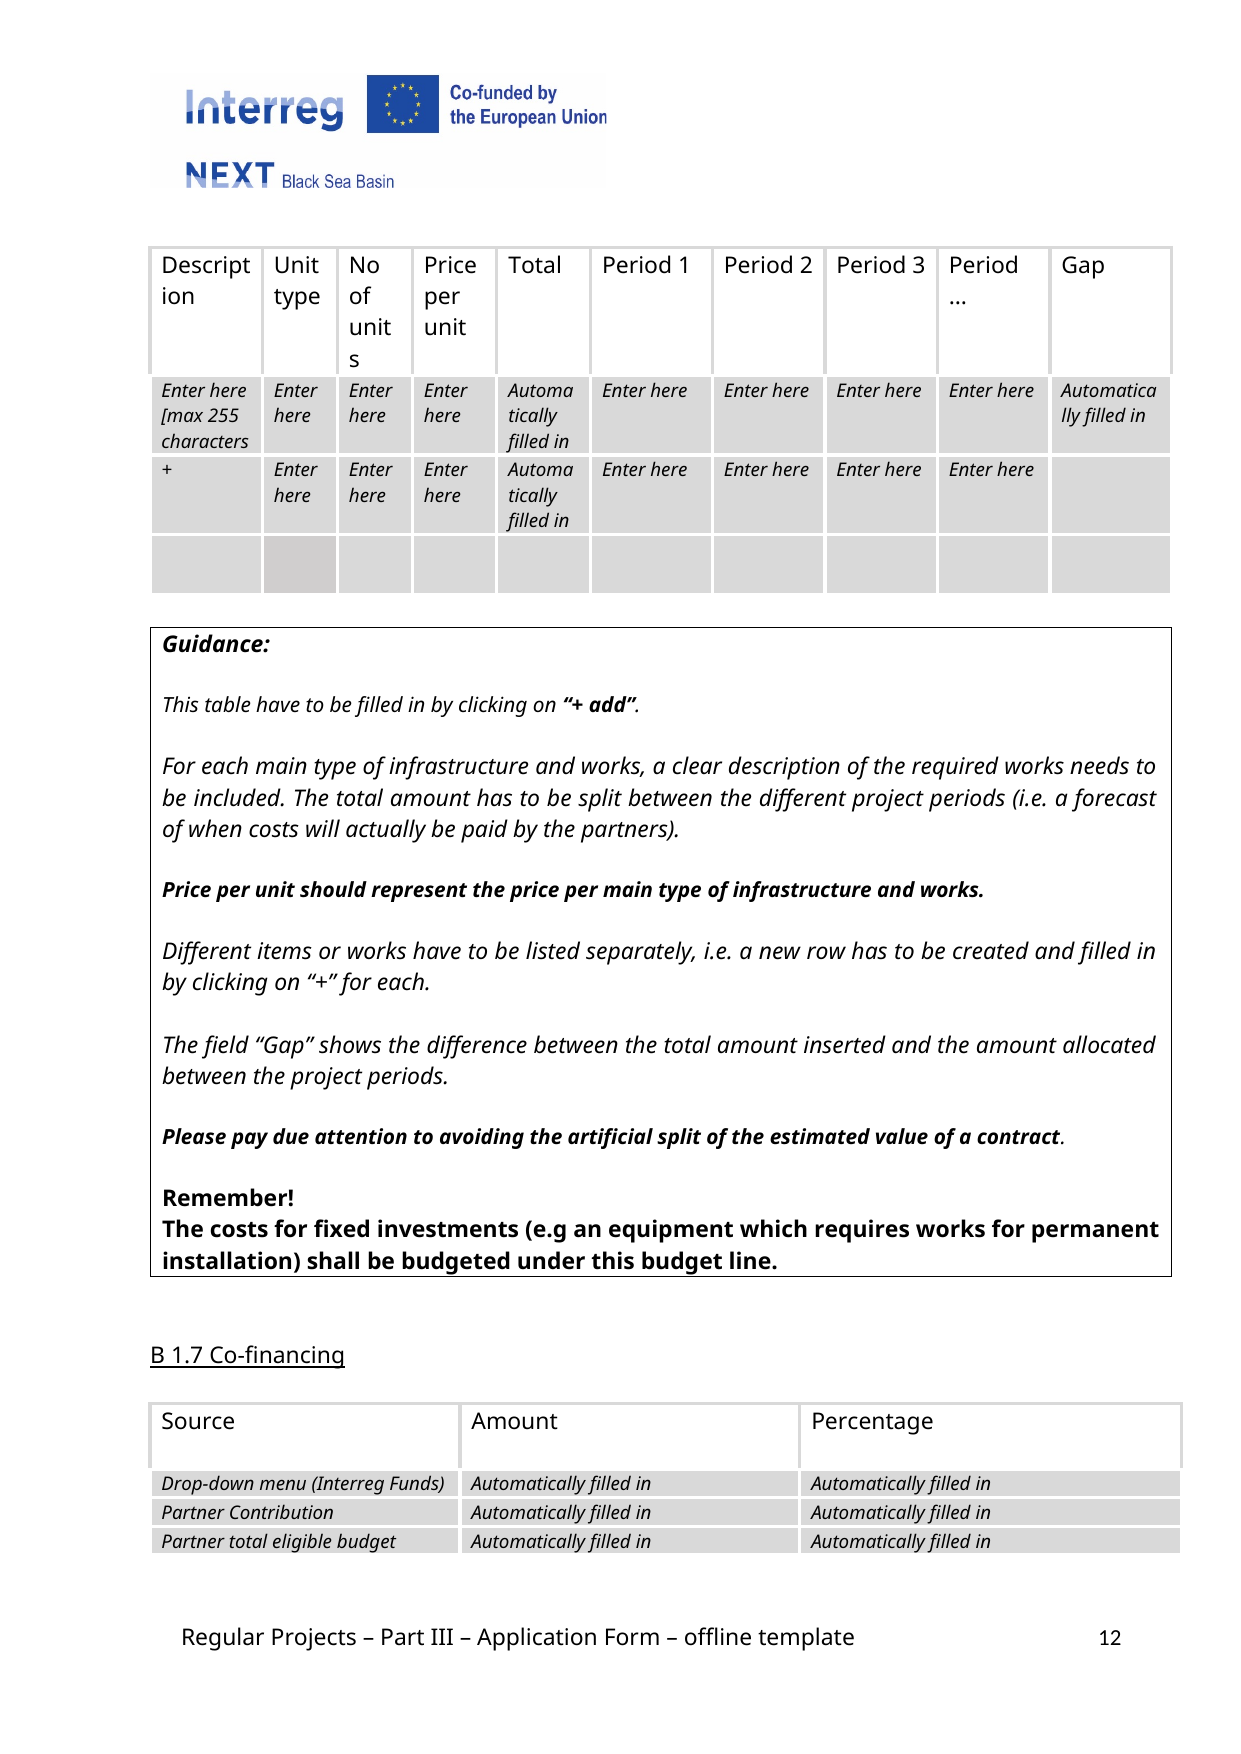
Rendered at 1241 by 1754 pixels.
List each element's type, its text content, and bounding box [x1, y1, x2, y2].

table_header Amount [462, 1405, 798, 1468]
table_header Percentage [801, 1405, 1180, 1468]
table_cell [152, 536, 261, 593]
table_cell Enter here [939, 457, 1048, 533]
table_cell Enter here [592, 457, 711, 533]
table_cell Enter here [264, 377, 336, 453]
table_cell [939, 536, 1048, 593]
table_cell Partner Contribution [152, 1499, 458, 1525]
table_cell Enter here [414, 377, 495, 453]
table_cell Enter here [339, 377, 411, 453]
table_header Source [152, 1405, 458, 1468]
table_header Guidance: This table have to be filled in by clicking on “+ add”. For each main type of infrastructure and works, a clear description of the required works needs to be included. The total amount has to be split between the different project periods (i.e. a forecast of when costs will actually be paid by the partners). Price per unit should represent the price per main type of infrastructure and works. Different items or works have to be listed separately, i.e. a new row has to be created and filled in by clicking on “+” for each. The field “Gap” shows the difference between the total amount inserted and the amount allocated between the project periods. Please pay due attention to avoiding the artificial split of the estimated value of a contract. Remember! The costs for fixed investments (e.g an equipment which requires works for permanent installation) shall be budgeted under this budget line. [151, 628, 1171, 1276]
table_cell Enter here [714, 457, 823, 533]
table_cell Enter here [592, 377, 711, 453]
table_cell Automatically filled in [498, 457, 589, 533]
table_cell Enter here [414, 457, 495, 533]
table_cell Partner total eligible budget [152, 1528, 458, 1553]
table_cell Automatically filled in [498, 377, 589, 453]
table_cell [339, 536, 411, 593]
table_cell Enter here [264, 457, 336, 533]
table_header Period … [939, 249, 1048, 374]
table_cell Enter here [714, 377, 823, 453]
table_cell Drop-down menu (Interreg Funds) [152, 1471, 458, 1496]
table_cell Automatically filled in [462, 1528, 798, 1553]
table_cell Automatically filled in [462, 1499, 798, 1525]
table_cell + [152, 457, 261, 533]
table_cell Enter here [827, 377, 936, 453]
table_cell Enter here [939, 377, 1048, 453]
table_header Unit type [264, 249, 336, 374]
table_cell Enter here [max 255 characters [152, 377, 261, 453]
table_header Gap [1052, 249, 1170, 374]
table_header Description [152, 249, 261, 374]
table_cell Automatically filled in [801, 1528, 1180, 1553]
table_cell [414, 536, 495, 593]
table_cell Automatically filled in [462, 1471, 798, 1496]
table_header No of units [339, 249, 411, 374]
table_cell [1052, 536, 1170, 593]
table_header Period 1 [592, 249, 711, 374]
table_cell [1052, 457, 1170, 533]
table_cell Enter here [827, 457, 936, 533]
table_cell Automatically filled in [801, 1471, 1180, 1496]
table_header Period 3 [827, 249, 936, 374]
table_cell Automatically filled in [1052, 377, 1170, 453]
table_cell [827, 536, 936, 593]
picture [150, 73, 607, 188]
table_cell [714, 536, 823, 593]
table_header Period 2 [714, 249, 823, 374]
table_cell [592, 536, 711, 593]
table_cell [264, 536, 336, 593]
table_header Price per unit [414, 249, 495, 374]
table_header Total [498, 249, 589, 374]
table_cell [498, 536, 589, 593]
table_cell Automatically filled in [801, 1499, 1180, 1525]
table_cell Enter here [339, 457, 411, 533]
text B 1.7 Co-financing [150, 1339, 1152, 1371]
